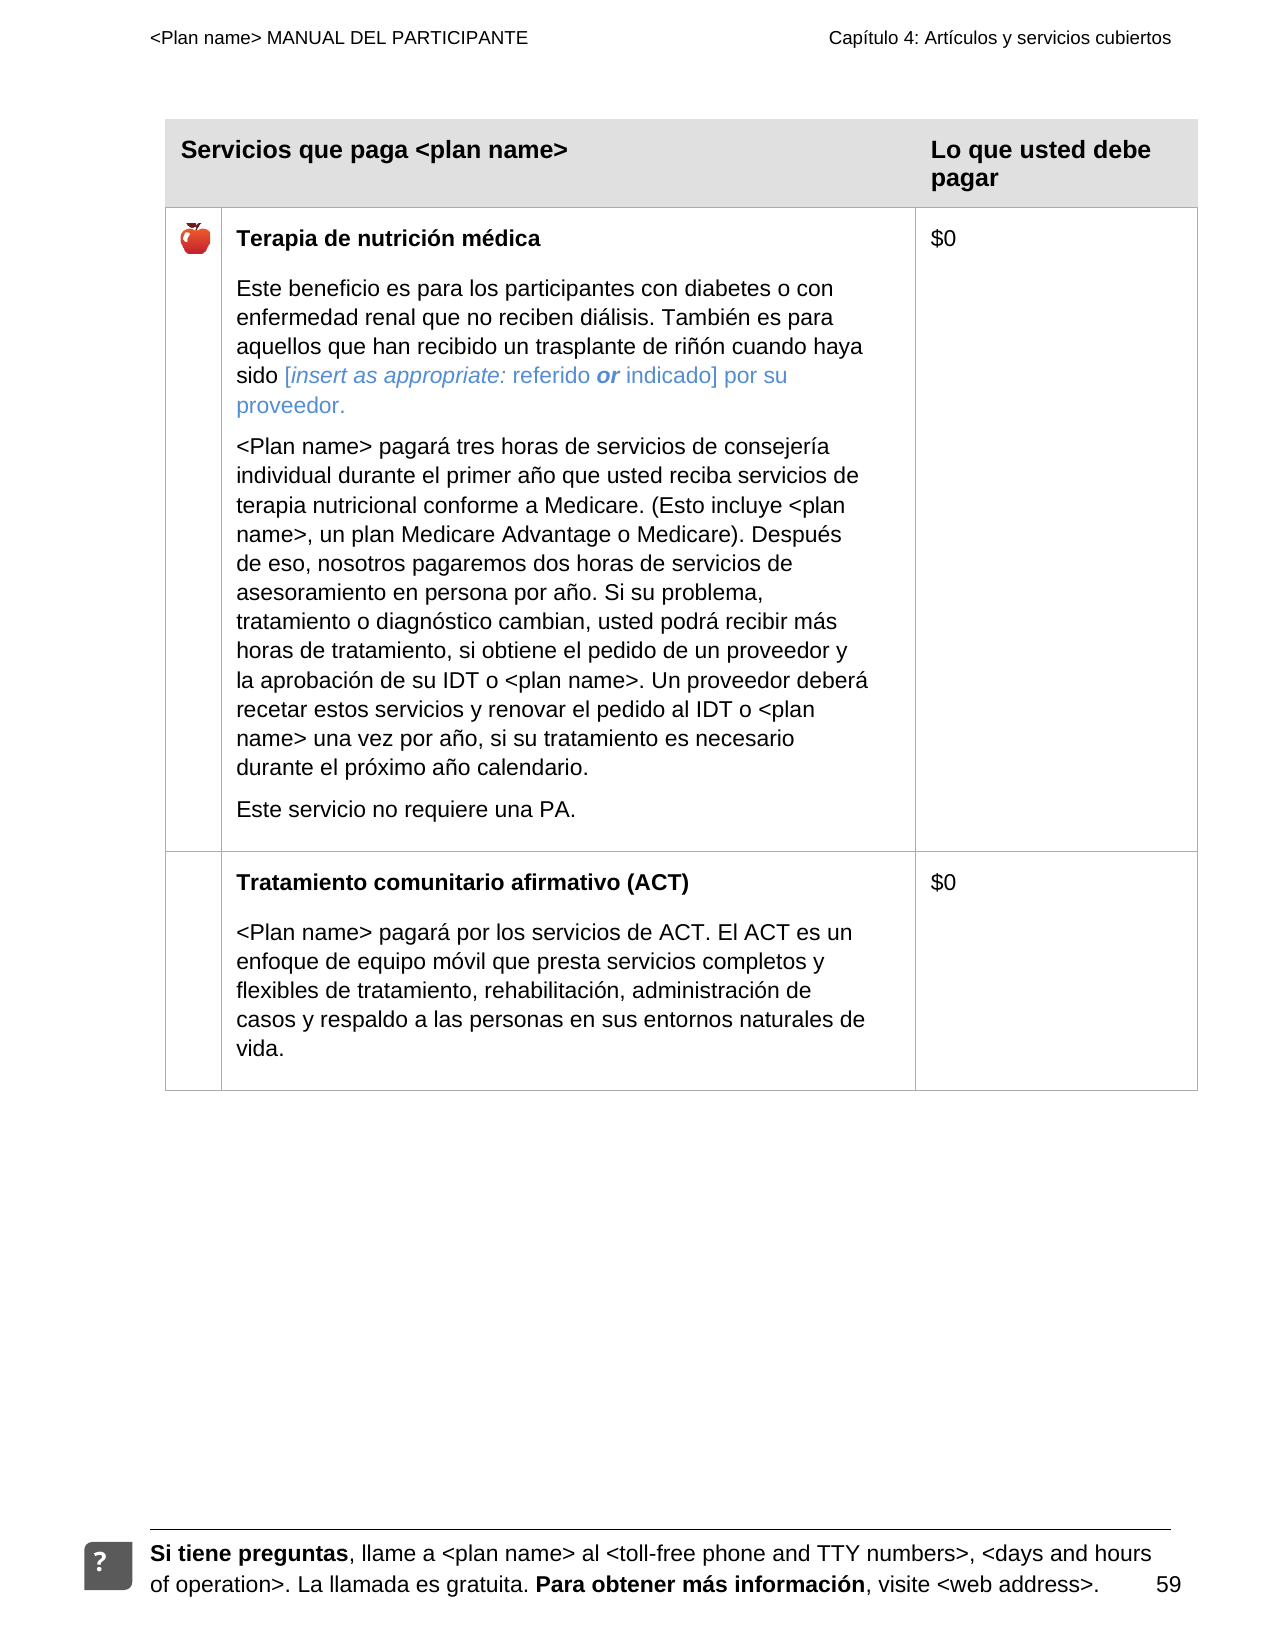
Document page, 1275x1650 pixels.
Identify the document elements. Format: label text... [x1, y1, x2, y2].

table_cell Tratamiento comunitario afirmativo (ACT) <Plan name> pagará por los servicios de ACT. El ACT es un enfoque de equipo móvil que presta servicios completos y flexibles de tratamiento, rehabilitación, administración de casos y respaldo a las personas en sus entornos naturales de vida. [222, 852, 915, 1090]
table_header Lo que usted debe pagar [916, 120, 1197, 207]
table_cell $0 [916, 852, 1197, 1090]
table_cell Terapia de nutrición médica Este beneficio es para los participantes con diabetes o con enfermedad renal que no reciben diálisis. También es para aquellos que han recibido un trasplante de riñón cuando haya sido [insert as appropriate: referido or indicado] por su proveedor. <Plan name> pagará tres horas de servicios de consejería individual durante el primer año que usted reciba servicios de terapia nutricional conforme a Medicare. (Esto incluye <plan name>, un plan Medicare Advantage o Medicare). Después de eso, nosotros pagaremos dos horas de servicios de asesoramiento en persona por año. Si su problema, tratamiento o diagnóstico cambian, usted podrá recibir más horas de tratamiento, si obtiene el pedido de un proveedor y la aprobación de su IDT o <plan name>. Un proveedor deberá recetar estos servicios y renovar el pedido al IDT o <plan name> una vez por año, si su tratamiento es necesario durante el próximo año calendario. Este servicio no requiere una PA. [222, 208, 915, 851]
table_cell [166, 852, 221, 1090]
table_header Servicios que paga <plan name> [166, 120, 915, 207]
table_cell $0 [916, 208, 1197, 851]
table_cell [166, 208, 221, 851]
picture [180, 223, 211, 254]
